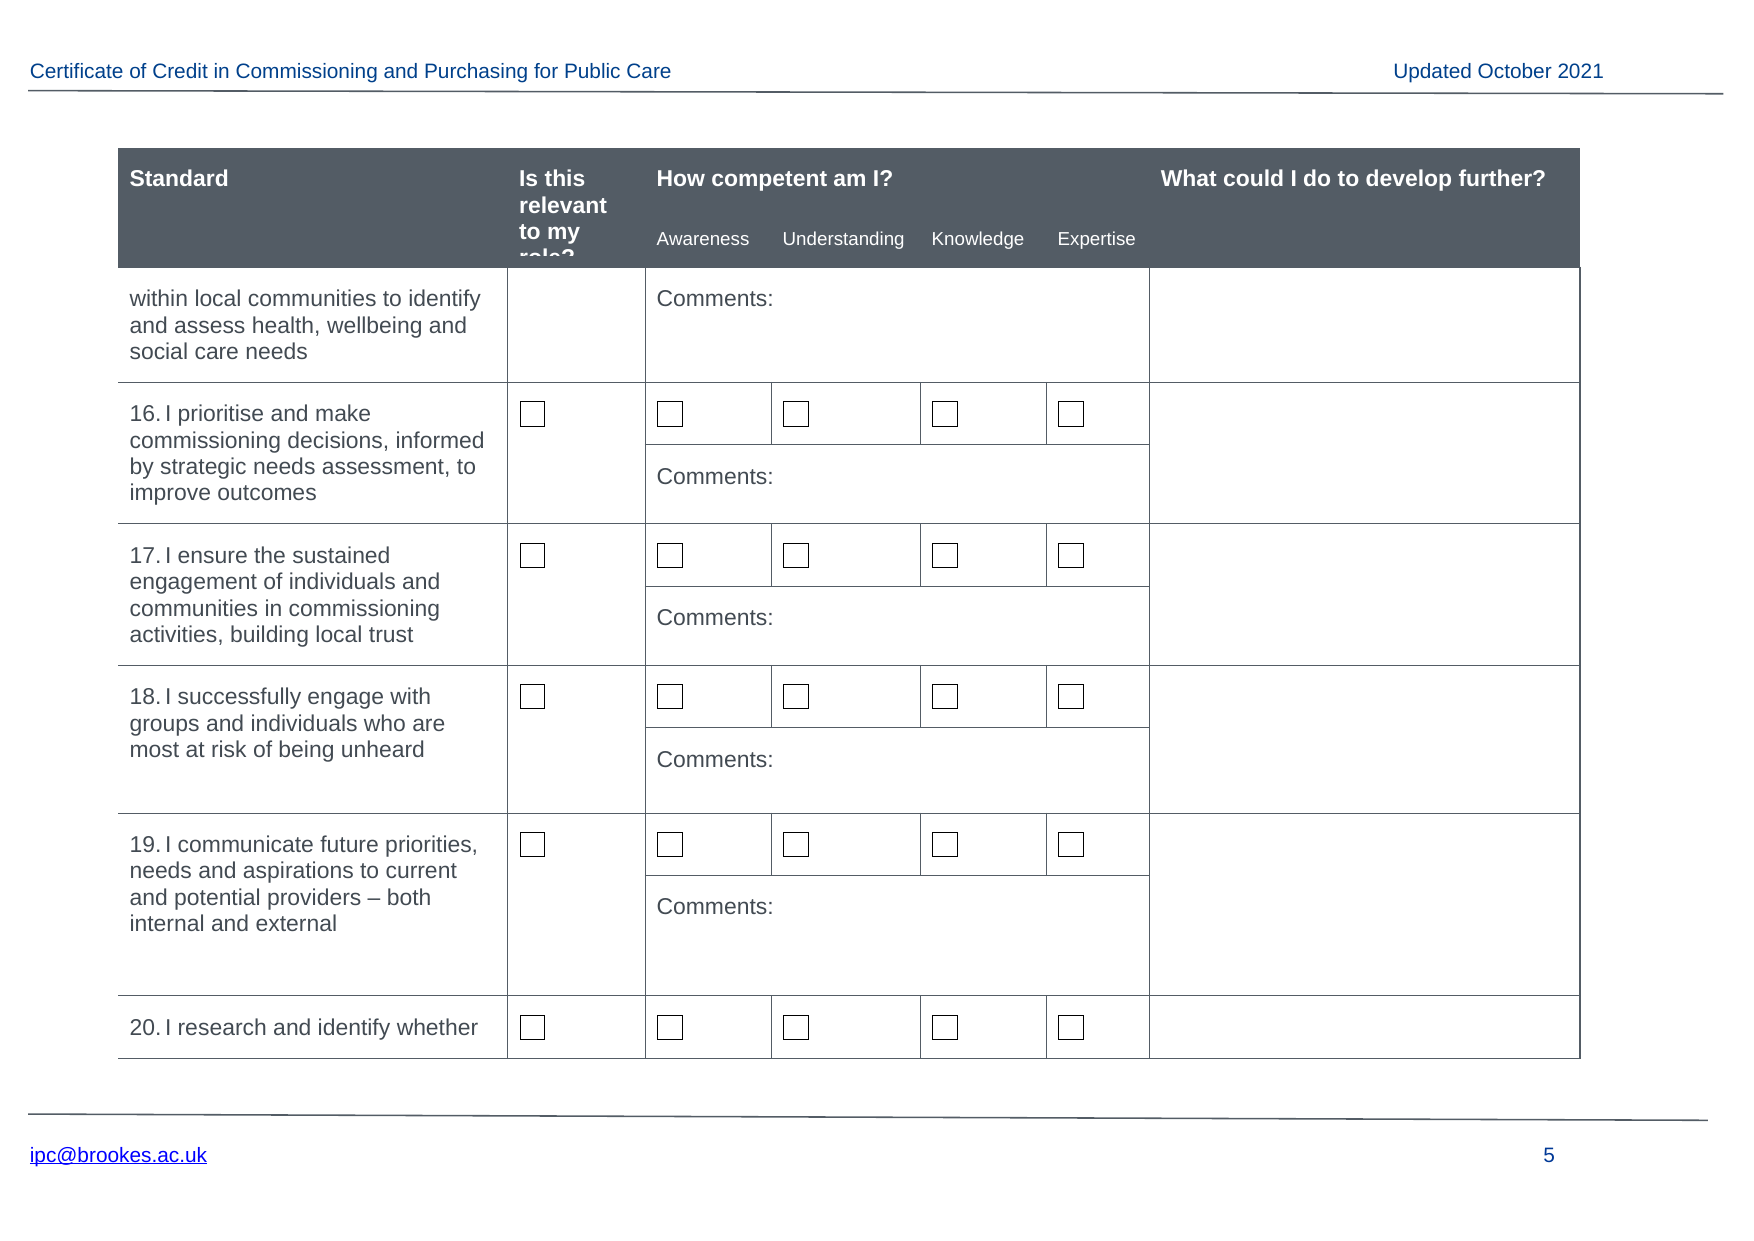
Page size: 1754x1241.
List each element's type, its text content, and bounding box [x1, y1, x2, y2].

table_cell Comments: [646, 876, 1149, 995]
table_header How competent am I? [645, 148, 1149, 209]
table_cell [772, 666, 920, 727]
table_cell [921, 524, 1046, 586]
table_cell [508, 996, 645, 1057]
table_cell [1047, 666, 1149, 727]
table_cell I ensure the sustained engagement of individuals and communities in commissioning activities, building local trust [118, 524, 507, 665]
table_cell Comments: [646, 728, 1149, 812]
table_cell Comments: [646, 268, 1149, 382]
table_cell [646, 814, 771, 875]
table_cell Comments: [646, 587, 1149, 665]
table_cell [921, 666, 1046, 727]
table_cell [921, 996, 1046, 1057]
table_cell [1047, 814, 1149, 875]
table_cell Knowledge [920, 209, 1046, 267]
table_cell [508, 268, 645, 382]
table_cell [508, 524, 645, 665]
table_cell [1047, 996, 1149, 1057]
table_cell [118, 996, 507, 1057]
table_header What could I do to develop further? [1149, 148, 1580, 267]
table_cell [508, 383, 645, 523]
table_cell [1150, 383, 1579, 523]
table_cell [772, 383, 920, 444]
table_cell [1047, 524, 1149, 586]
table_cell [508, 814, 645, 995]
table_cell [1047, 383, 1149, 444]
table_cell I prioritise and make commissioning decisions, informed by strategic needs assessment, to improve outcomes [118, 383, 507, 523]
table_cell [508, 666, 645, 812]
table_header Standard [118, 148, 508, 267]
table_cell [772, 524, 920, 586]
table_cell [1150, 524, 1579, 665]
table_cell [1150, 268, 1579, 382]
table_cell [1150, 666, 1579, 812]
table_cell [921, 383, 1046, 444]
table_cell [772, 814, 920, 875]
table_cell Awareness [645, 209, 771, 267]
table_cell [772, 996, 920, 1057]
table_cell [1150, 814, 1579, 995]
table_cell [646, 996, 771, 1057]
table_cell [1150, 996, 1579, 1057]
table_cell Expertise [1046, 209, 1149, 267]
table_cell [921, 814, 1046, 875]
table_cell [118, 268, 507, 382]
table_cell [646, 524, 771, 586]
table_cell [646, 666, 771, 727]
table_cell Understanding [771, 209, 920, 267]
table_cell I successfully engage with groups and individuals who are most at risk of being unheard [118, 666, 507, 812]
table_cell Comments: [646, 445, 1149, 523]
table_cell [646, 383, 771, 444]
table_header Is this relevant to my role? [508, 148, 645, 267]
table_cell I communicate future priorities, needs and aspirations to current and potential providers – both internal and external [118, 814, 507, 995]
